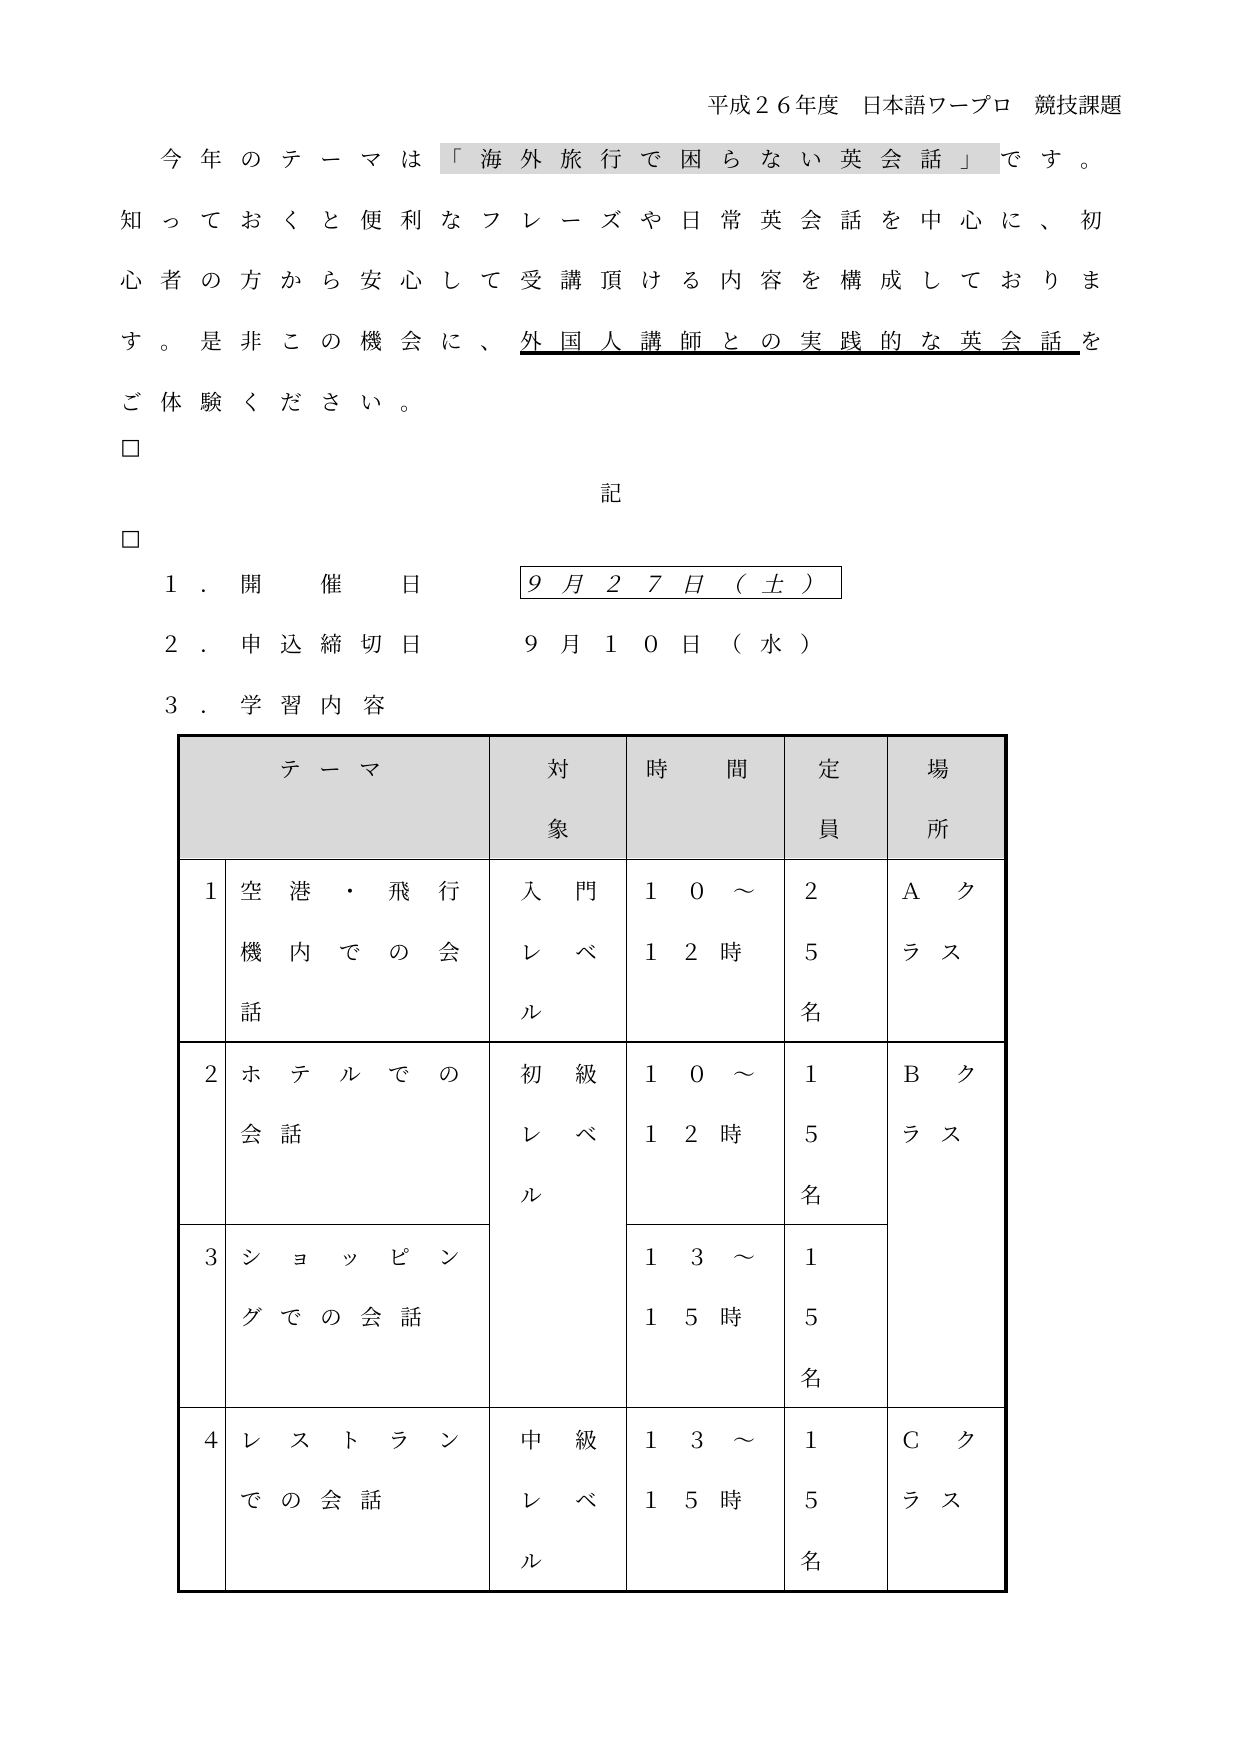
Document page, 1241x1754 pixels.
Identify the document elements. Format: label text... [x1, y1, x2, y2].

table_header 対 象 [490, 737, 626, 858]
table_cell １０～１２時 [627, 1043, 784, 1224]
table_cell 中級レベル [490, 1408, 626, 1590]
table_header 時 間 [627, 737, 784, 858]
table_cell Ｃクラス [888, 1408, 1004, 1590]
table_header 場 所 [888, 737, 1004, 858]
table_cell １５名 [785, 1408, 887, 1590]
table_cell １３～１５時 [627, 1225, 784, 1407]
table_cell ４ [180, 1408, 225, 1590]
table_cell ３ [180, 1225, 225, 1407]
table_cell 入門レベル [490, 860, 626, 1041]
text 今年のテーマは「海外旅行で困らない英会話」です。知っておくと便利なフレーズや日常英会話を中心に、初心者の方から安心して受講頂ける内容を構成しております。是非この機会に、外国人講師との実践的な英会話をご体験ください。 [120, 128, 1120, 431]
table_cell ２ [180, 1043, 225, 1224]
table_cell ショッピングでの会話 [226, 1225, 489, 1407]
table_cell ホテルでの会話 [226, 1043, 489, 1224]
table_cell １５名 [785, 1225, 887, 1407]
table_cell １ [180, 860, 225, 1041]
table_cell Ｂクラス [888, 1043, 1004, 1407]
text １．開 催 日 ９月２７日（土） [120, 552, 1120, 613]
table_cell Ａクラス [888, 860, 1004, 1041]
table_cell 初級レベル [490, 1043, 626, 1407]
table_cell １３～１５時 [627, 1408, 784, 1590]
table_cell レストランでの会話 [226, 1408, 489, 1590]
table_header テーマ [180, 737, 489, 858]
text □ [120, 431, 1120, 461]
text □ [120, 522, 1120, 552]
table_header 定 員 [785, 737, 887, 858]
table_cell １０～１２時 [627, 860, 784, 1041]
text ２．申込締切日 ９月１０日（水） [120, 613, 1120, 673]
text ３．学習内容 [120, 673, 1120, 734]
text 記 [120, 461, 1120, 522]
table_cell 空港・飛行機内での会話 [226, 860, 489, 1041]
table_cell １５名 [785, 1043, 887, 1224]
table_cell ２５名 [785, 860, 887, 1041]
